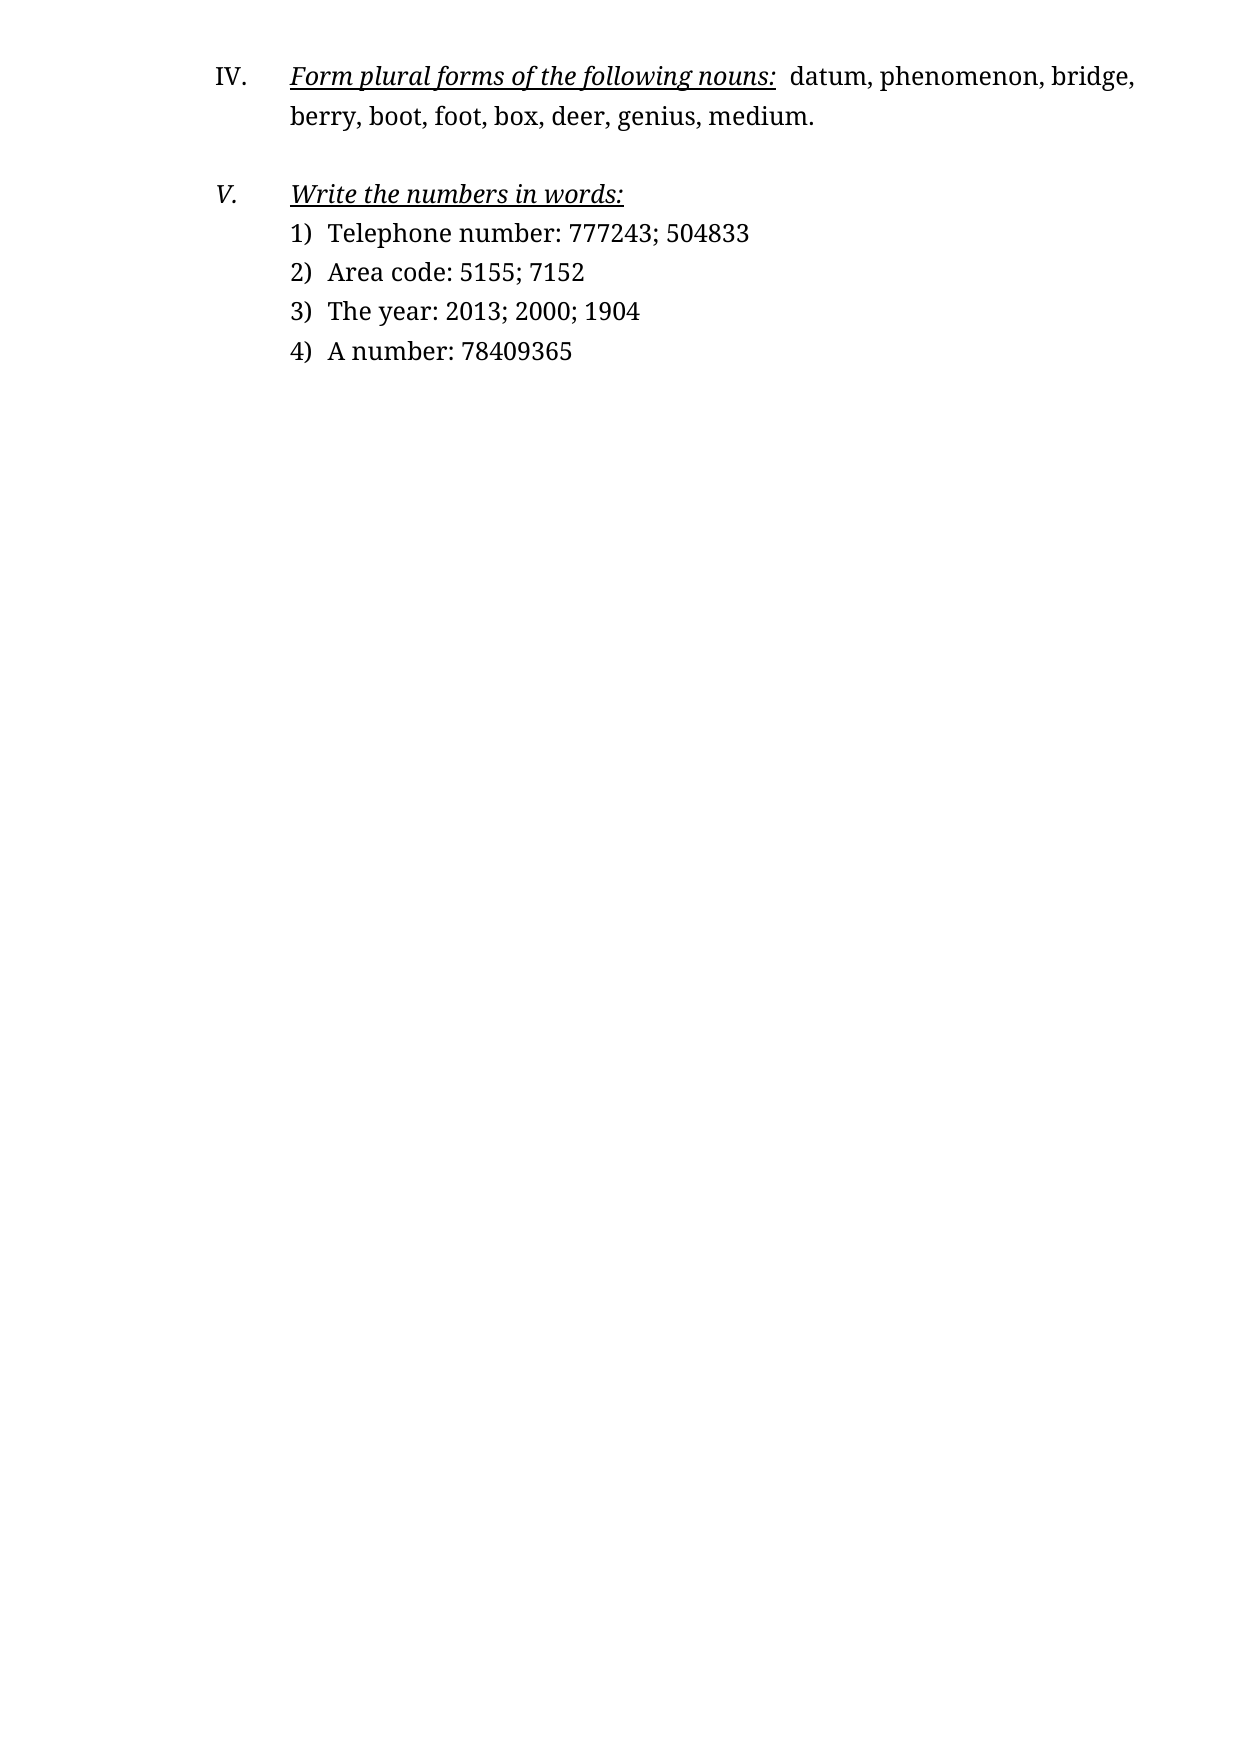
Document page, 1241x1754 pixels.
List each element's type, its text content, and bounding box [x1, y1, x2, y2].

list Form plural forms of the following nouns: datum, phenomenon, bridge, berry, boot, foot, box, deer, genius, medium. [215, 59, 1152, 132]
list Telephone number: 777243; 504833 [290, 216, 1152, 250]
list A number: 78409365 [290, 333, 1152, 367]
list Write the numbers in words: [215, 177, 1152, 211]
list Area code: 5155; 7152 [290, 255, 1152, 289]
list The year: 2013; 2000; 1904 [290, 294, 1152, 328]
